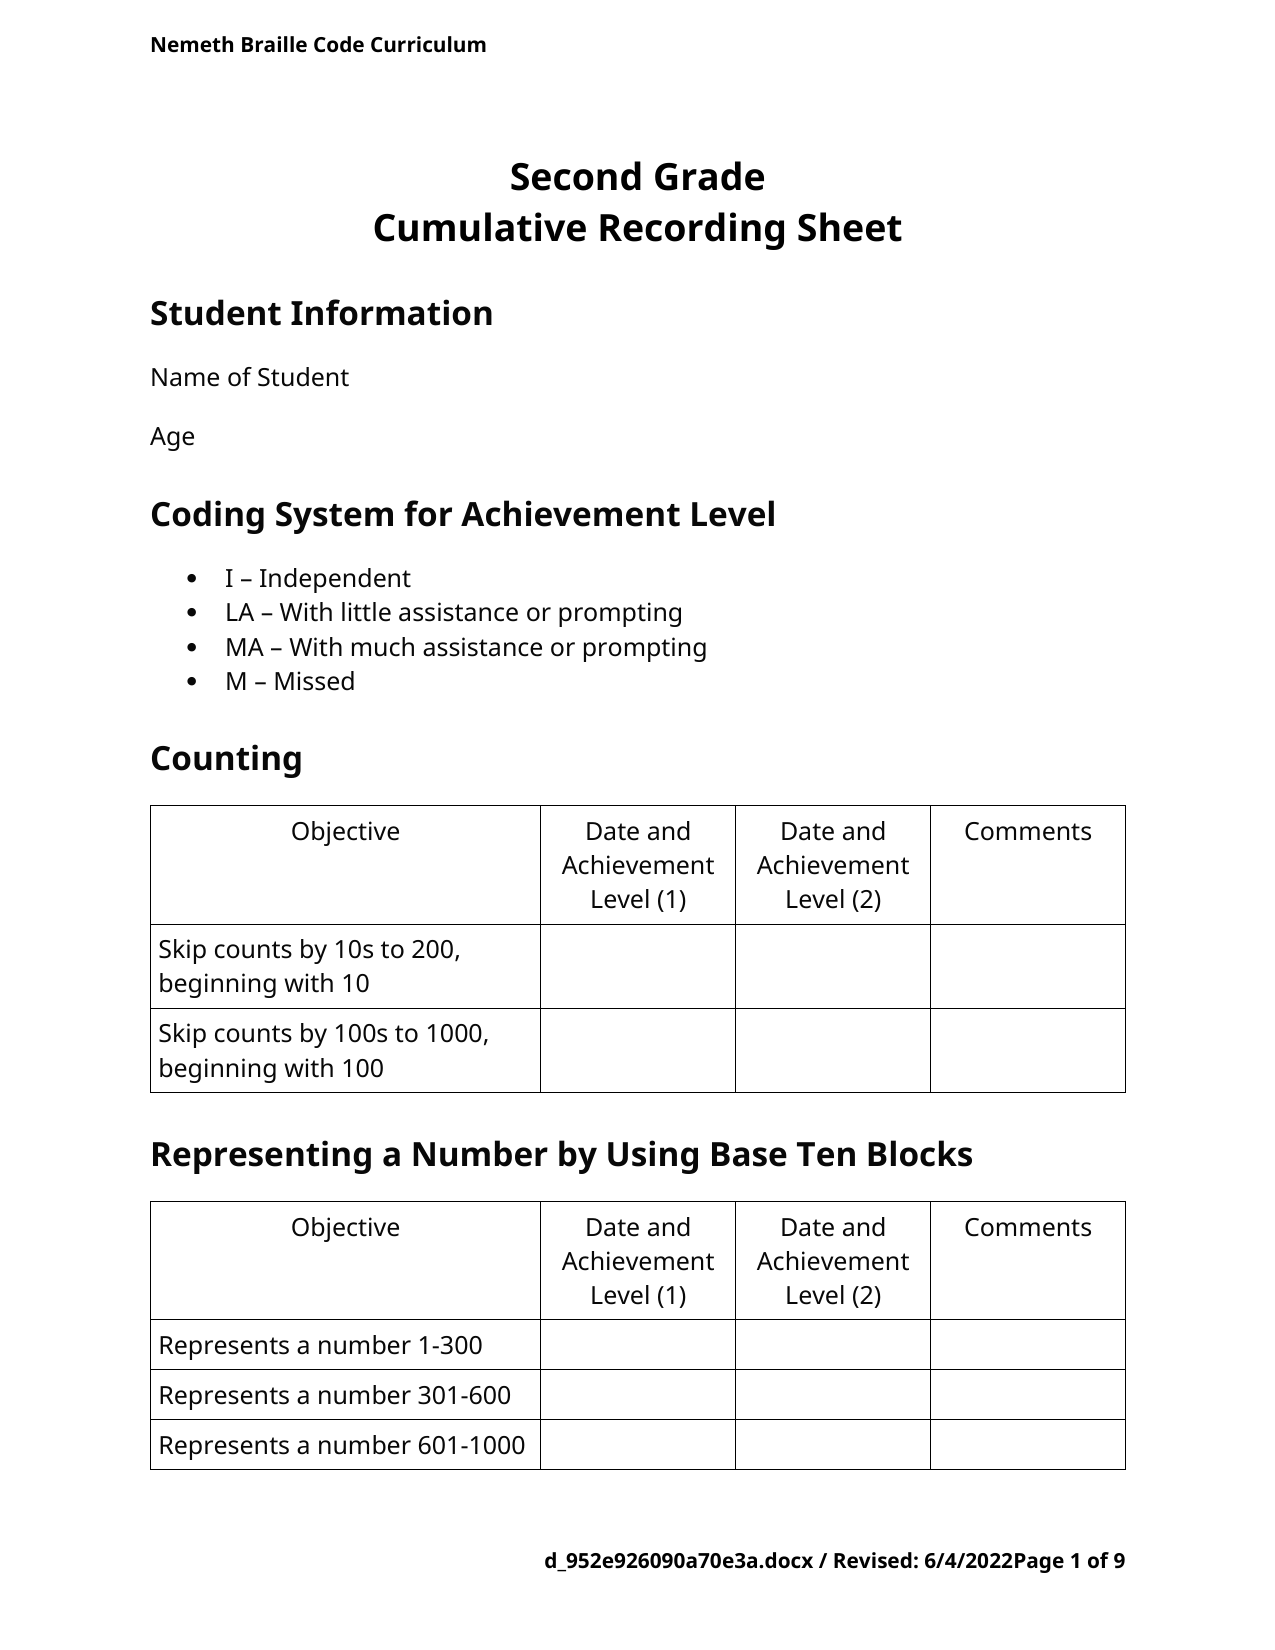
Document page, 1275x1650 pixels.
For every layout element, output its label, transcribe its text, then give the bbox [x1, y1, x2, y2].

list M – Missed [187, 663, 1125, 697]
table_cell [736, 1320, 930, 1369]
table_header Comments [931, 1202, 1125, 1319]
table_header Comments [931, 806, 1125, 923]
table_cell [736, 1420, 930, 1469]
table_header Date and Achievement Level (1) [541, 1202, 735, 1319]
table_header Objective [151, 1202, 540, 1319]
subtitle Second Grade [150, 150, 1125, 201]
table_cell [541, 925, 735, 1008]
table_header Objective [151, 806, 540, 923]
list LA – With little assistance or prompting [187, 595, 1125, 629]
table_cell [931, 1320, 1125, 1369]
table_cell [931, 925, 1125, 1008]
table_header Date and Achievement Level (1) [541, 806, 735, 923]
table_cell [931, 1009, 1125, 1092]
table_cell Skip counts by 100s to 1000, beginning with 100 [151, 1009, 540, 1092]
table_cell Represents a number 1-300 [151, 1320, 540, 1369]
subtitle Student Information [150, 289, 1125, 335]
table_cell [931, 1370, 1125, 1419]
table_cell [541, 1370, 735, 1419]
list I – Independent [187, 561, 1125, 595]
table_cell Skip counts by 10s to 200, beginning with 10 [151, 925, 540, 1008]
table_header Date and Achievement Level (2) [736, 806, 930, 923]
table_cell Represents a number 601-1000 [151, 1420, 540, 1469]
list MA – With much assistance or prompting [187, 629, 1125, 663]
table_cell [541, 1420, 735, 1469]
table_cell [736, 925, 930, 1008]
table_cell Represents a number 301-600 [151, 1370, 540, 1419]
table_cell [736, 1370, 930, 1419]
table_cell [541, 1320, 735, 1369]
subtitle Counting [150, 735, 1125, 780]
table_cell [541, 1009, 735, 1092]
text Coding System for Achievement Level [150, 491, 1125, 536]
table_cell [931, 1420, 1125, 1469]
text Age [150, 419, 1125, 453]
subtitle Representing a Number by Using Base Ten Blocks [150, 1130, 1125, 1176]
table_header Date and Achievement Level (2) [736, 1202, 930, 1319]
subtitle Cumulative Recording Sheet [150, 201, 1125, 252]
table_cell [736, 1009, 930, 1092]
text Name of Student [150, 360, 1125, 394]
